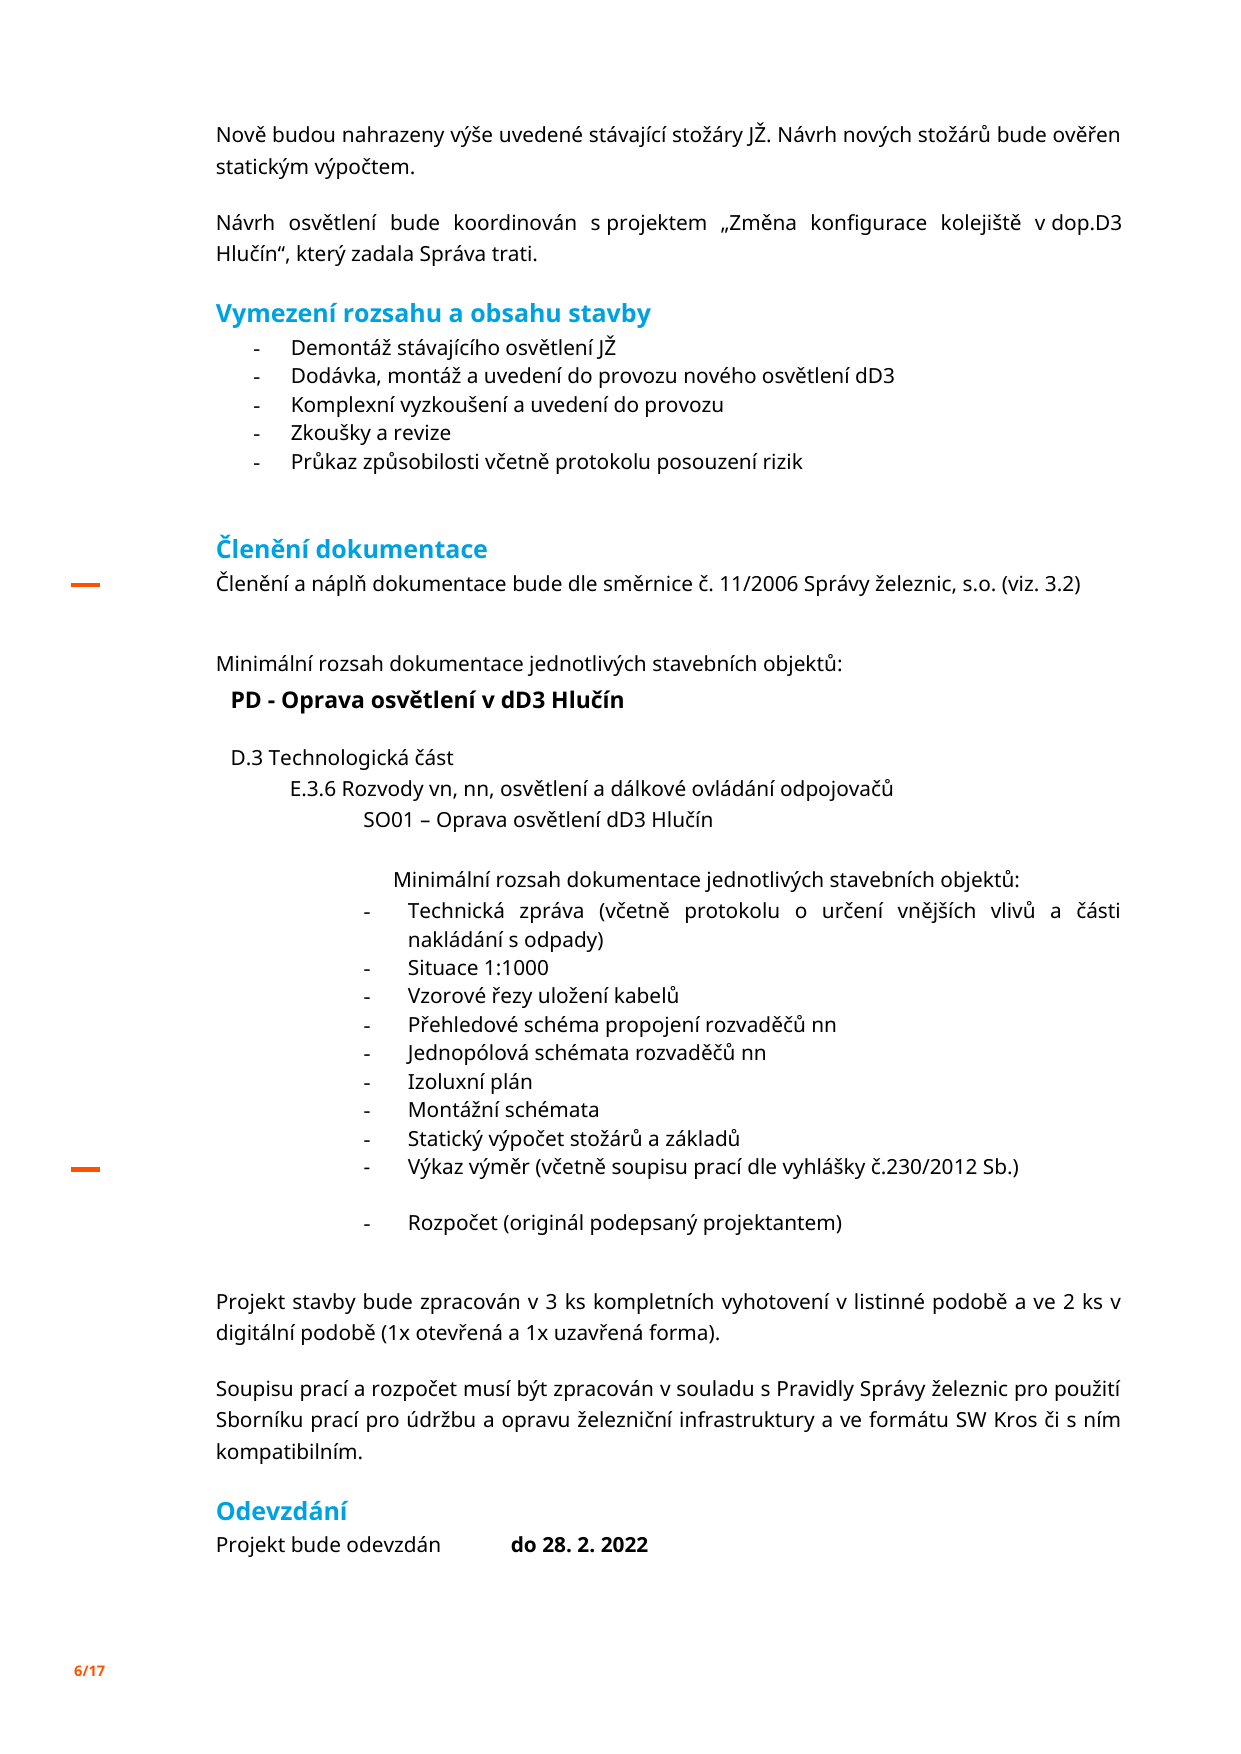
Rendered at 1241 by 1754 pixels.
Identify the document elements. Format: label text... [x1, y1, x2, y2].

text Minimální rozsah dokumentace jednotlivých stavebních objektů: [216, 625, 1122, 684]
text Návrh osvětlení bude koordinován s projektem „Změna konfigurace kolejiště v dop.D3 Hlučín“, který zadala Správa trati. [216, 208, 1122, 268]
text PD - Oprava osvětlení v dD3 Hlučín [230, 684, 1122, 715]
text E.3.6 Rozvody vn, nn, osvětlení a dálkové ovládání odpojovačů [289, 774, 1122, 803]
list Statický výpočet stožárů a základů [363, 1124, 1122, 1152]
list Montážní schémata [363, 1095, 1122, 1124]
text Soupisu prací a rozpočet musí být zpracován v souladu s Pravidly Správy železnic pro použití Sborníku prací pro údržbu a opravu železniční infrastruktury a ve formátu SW Kros či s ním kompatibilním. [216, 1374, 1122, 1465]
list Dodávka, montáž a uvedení do provozu nového osvětlení dD3 [253, 361, 1122, 390]
list Průkaz způsobilosti včetně protokolu posouzení rizik [253, 447, 1122, 475]
subtitle Odevzdání [216, 1493, 1122, 1527]
text SO01 – Oprava osvětlení dD3 Hlučín [289, 806, 1122, 834]
text Projekt stavby bude zpracován v 3 ks kompletních vyhotovení v listinné podobě a ve 2 ks v digitální podobě (1x otevřená a 1x uzavřená forma). [216, 1287, 1122, 1347]
text Členění a náplň dokumentace bude dle směrnice č. 11/2006 Správy železnic, s.o. (viz. 3.2) [216, 569, 1122, 597]
list Situace 1:1000 [363, 953, 1122, 982]
list Rozpočet (originál podepsaný projektantem) [363, 1208, 1122, 1237]
subtitle Členění dokumentace [216, 531, 1122, 566]
list Komplexní vyzkoušení a uvedení do provozu [253, 390, 1122, 418]
list Izoluxní plán [363, 1067, 1122, 1095]
text - Výkaz výměr (včetně soupisu prací dle vyhlášky č.230/2012 Sb.) [363, 1152, 1122, 1181]
text Minimální rozsah dokumentace jednotlivých stavebních objektů: [393, 865, 1122, 893]
text D.3 Technologická část [230, 743, 1122, 771]
text Nově budou nahrazeny výše uvedené stávající stožáry JŽ. Návrh nových stožárů bude ověřen statickým výpočtem. [216, 121, 1122, 180]
text Projekt bude odevzdán do 28. 2. 2022 [216, 1531, 1122, 1559]
list Přehledové schéma propojení rozvaděčů nn [363, 1010, 1122, 1038]
list Demontáž stávajícího osvětlení JŽ [253, 333, 1122, 361]
list Technická zpráva (včetně protokolu o určení vnějších vlivů a části nakládání s odpady) [363, 896, 1122, 953]
list Zkoušky a revize [253, 418, 1122, 447]
list Jednopólová schémata rozvaděčů nn [363, 1038, 1122, 1067]
list Vzorové řezy uložení kabelů [363, 982, 1122, 1010]
subtitle Vymezení rozsahu a obsahu stavby [216, 296, 1122, 330]
